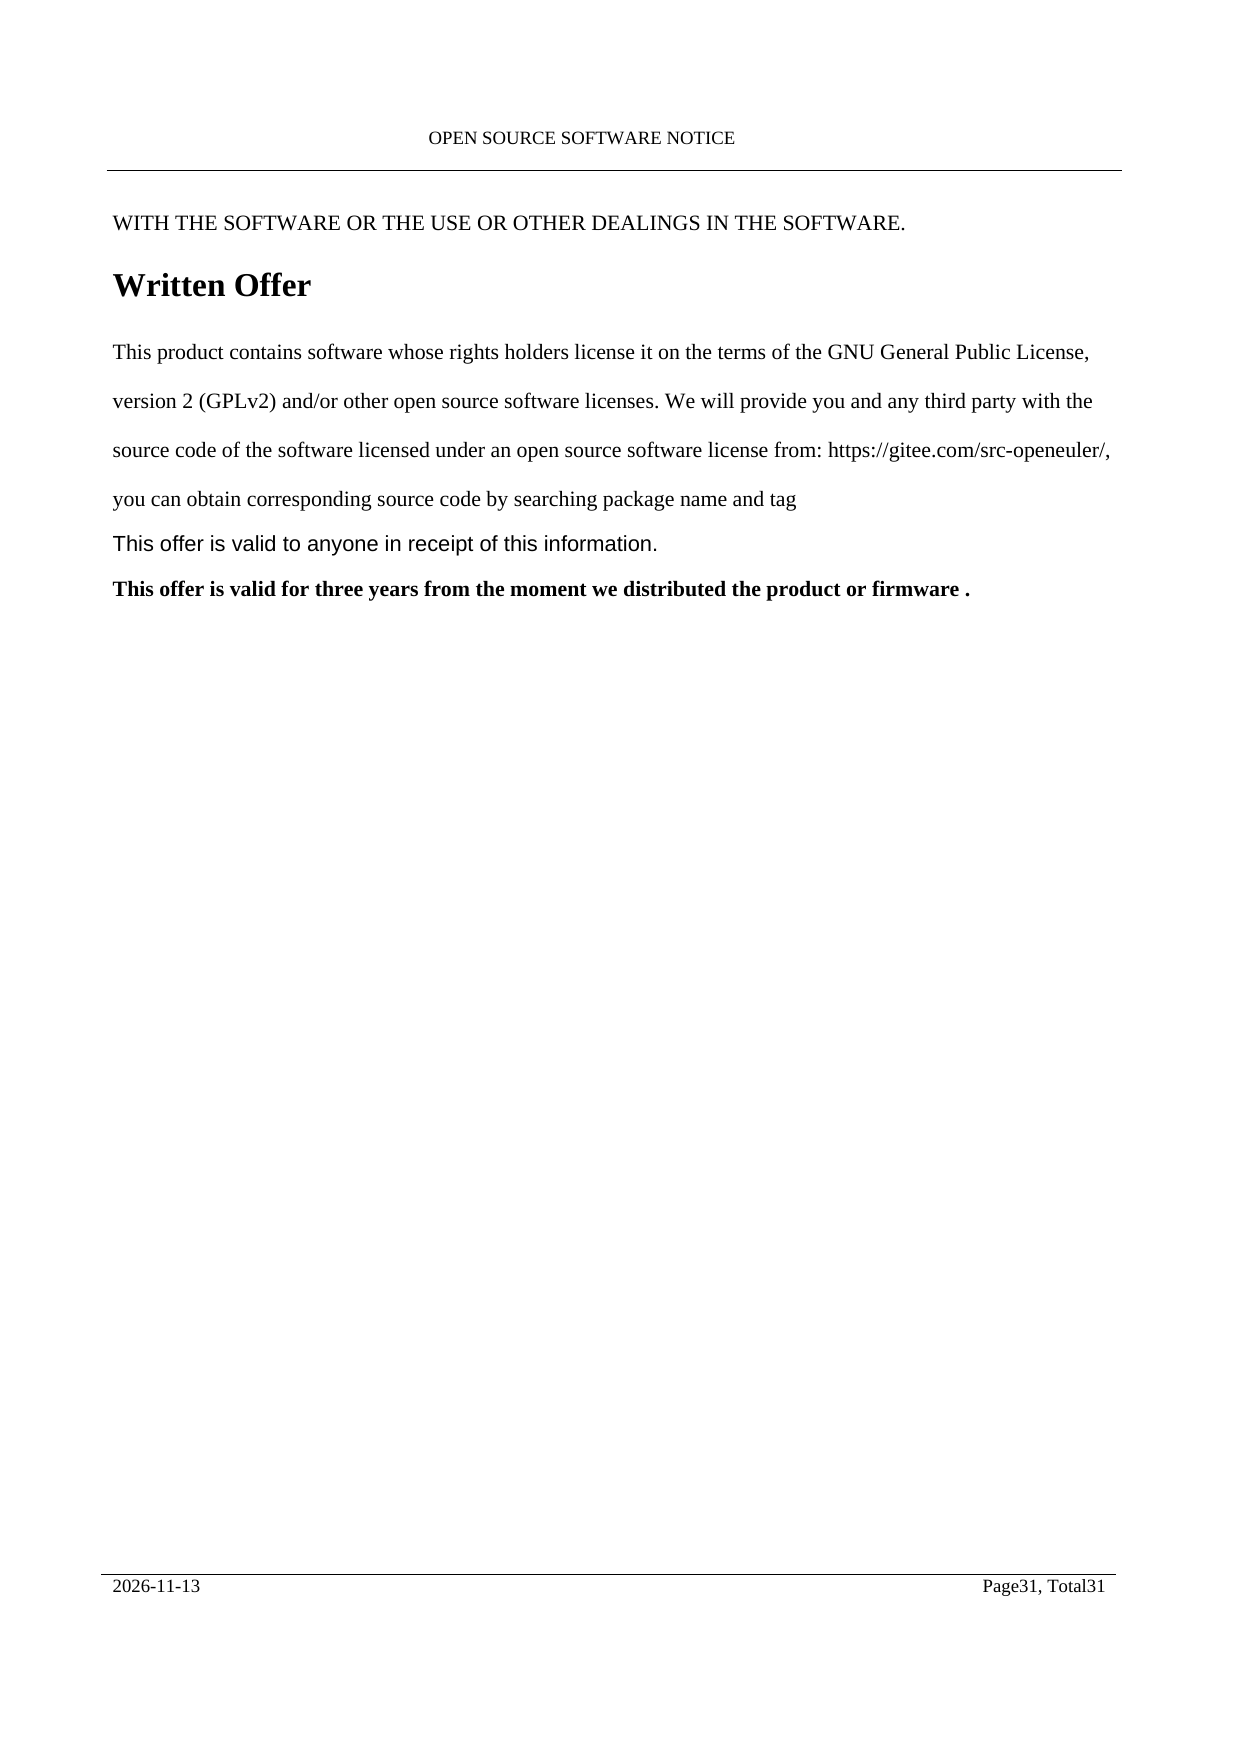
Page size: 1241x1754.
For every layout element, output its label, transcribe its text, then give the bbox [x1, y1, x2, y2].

text This offer is valid to anyone in receipt of this information. [112, 527, 1128, 559]
text Written Offer [112, 251, 1128, 316]
text This offer is valid for three years from the moment we distributed the product or firmware . [112, 572, 1128, 604]
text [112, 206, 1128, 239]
text This product contains software whose rights holders license it on the terms of the GNU General Public License, version 2 (GPLv2) and/or other open source software licenses. We will provide you and any third party with the source code of the software licensed under an open source software license from: https://gitee.com/src-openeuler/, you can obtain corresponding source code by searching package name and tag [112, 336, 1128, 514]
